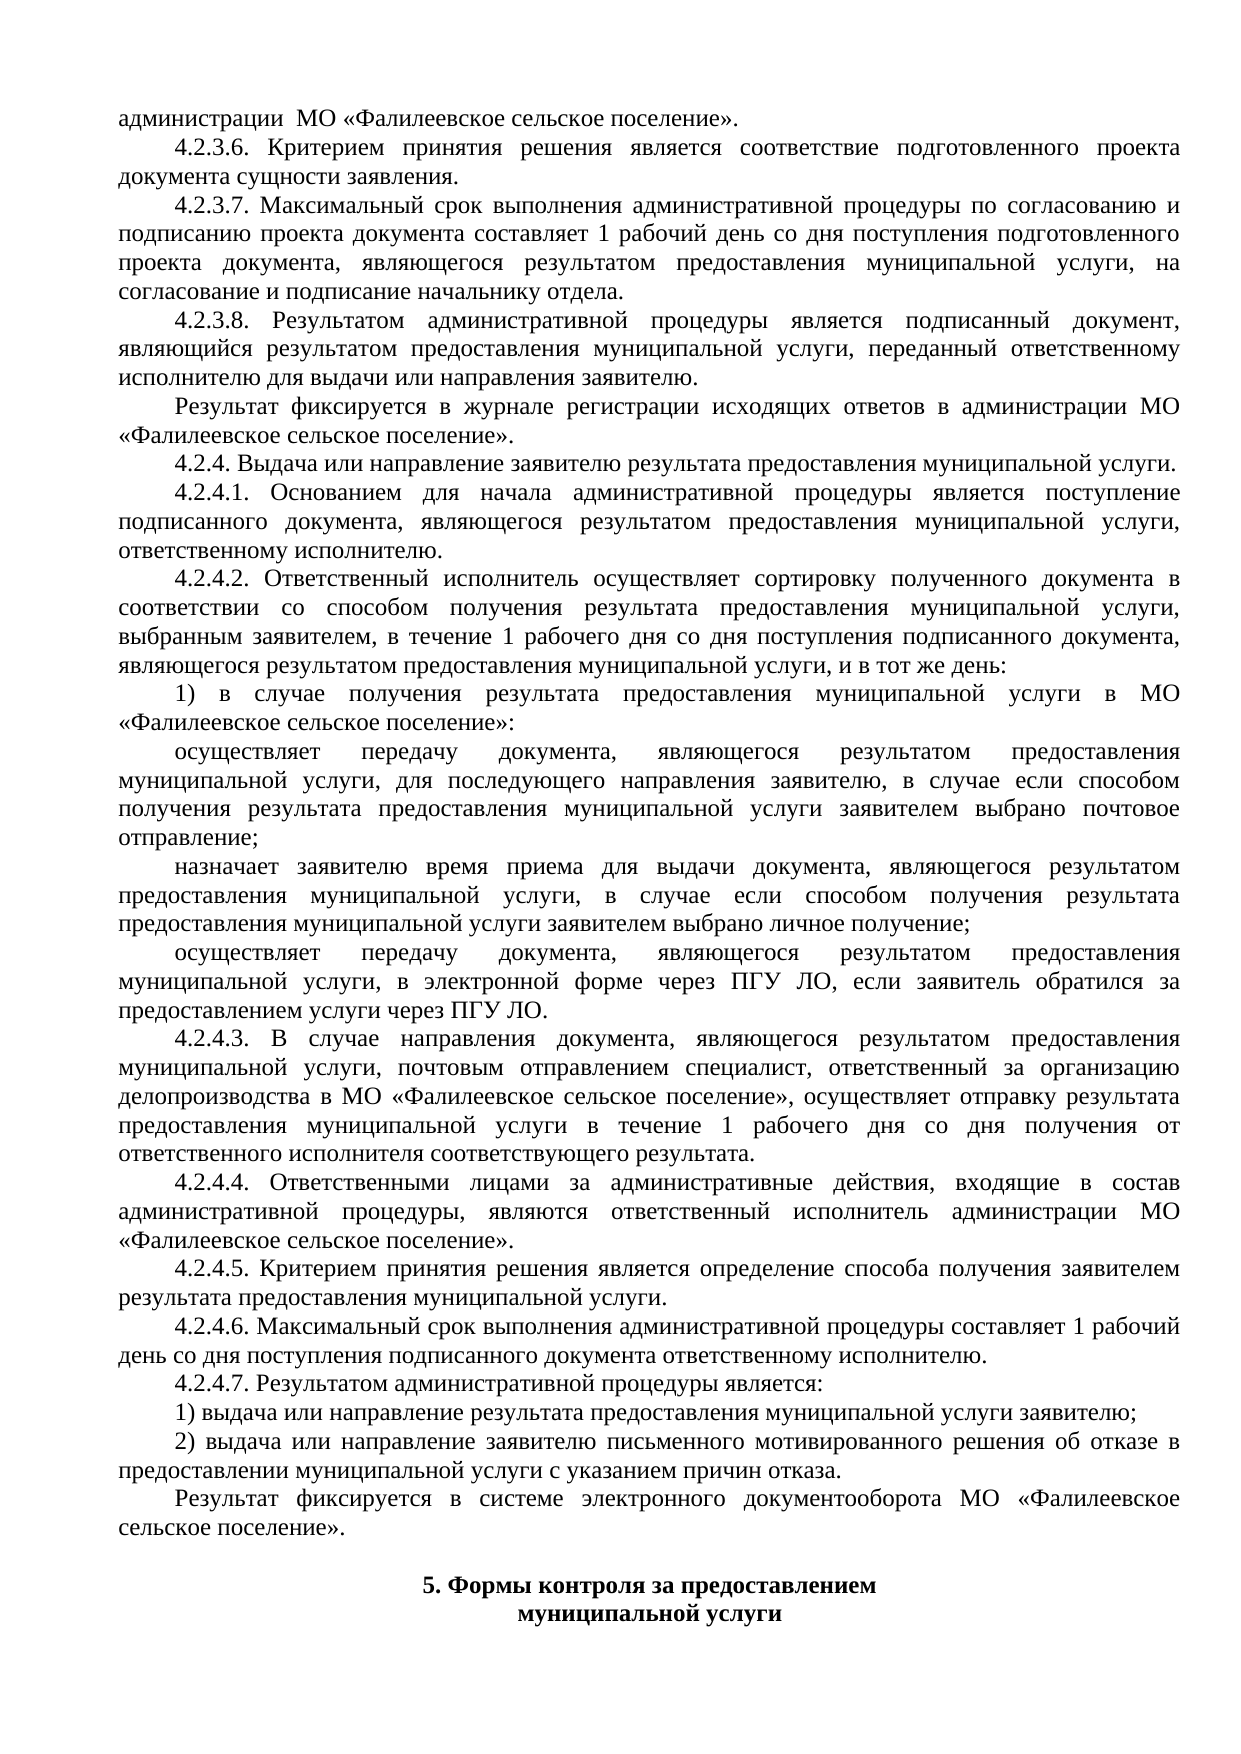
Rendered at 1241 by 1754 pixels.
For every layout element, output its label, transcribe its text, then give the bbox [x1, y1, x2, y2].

text 5. Формы контроля за предоставлением [118, 1570, 1181, 1598]
text 2) выдача или направление заявителю письменного мотивированного решения об отказе в предоставлении муниципальной услуги с указанием причин отказа. [118, 1426, 1181, 1483]
text 4.2.4.7. Результатом административной процедуры является: [118, 1368, 1181, 1397]
text муниципальной услуги [118, 1598, 1181, 1627]
text Результат фиксируется в журнале регистрации исходящих ответов в администрации МО «Фалилеевское сельское поселение». [118, 391, 1181, 448]
text 4.2.4.1. Основанием для начала административной процедуры является поступление подписанного документа, являющегося результатом предоставления муниципальной услуги, ответственному исполнителю. [118, 477, 1181, 563]
text 1) в случае получения результата предоставления муниципальной услуги в МО «Фалилеевское сельское поселение»: [118, 678, 1181, 736]
text Результат фиксируется в системе электронного документооборота МО «Фалилеевское сельское поселение». [118, 1483, 1181, 1541]
text 4.2.4.5. Критерием принятия решения является определение способа получения заявителем результата предоставления муниципальной услуги. [118, 1253, 1181, 1311]
text осуществляет передачу документа, являющегося результатом предоставления муниципальной услуги, для последующего направления заявителю, в случае если способом получения результата предоставления муниципальной услуги заявителем выбрано почтовое отправление; [118, 736, 1181, 851]
text назначает заявителю время приема для выдачи документа, являющегося результатом предоставления муниципальной услуги, в случае если способом получения результата предоставления муниципальной услуги заявителем выбрано личное получение; [118, 851, 1181, 937]
text 4.2.4.3. В случае направления документа, являющегося результатом предоставления муниципальной услуги, почтовым отправлением специалист, ответственный за организацию делопроизводства в МО «Фалилеевское сельское поселение», осуществляет отправку результата предоставления муниципальной услуги в течение 1 рабочего дня со дня получения от ответственного исполнителя соответствующего результата. [118, 1023, 1181, 1167]
text 4.2.4.4. Ответственными лицами за административные действия, входящие в состав административной процедуры, являются ответственный исполнитель администрации МО «Фалилеевское сельское поселение». [118, 1167, 1181, 1253]
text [118, 103, 1181, 132]
text 4.2.3.6. Критерием принятия решения является соответствие подготовленного проекта документа сущности заявления. [118, 132, 1181, 190]
text 4.2.4. Выдача или направление заявителю результата предоставления муниципальной услуги. [118, 448, 1181, 477]
text 4.2.3.8. Результатом административной процедуры является подписанный документ, являющийся результатом предоставления муниципальной услуги, переданный ответственному исполнителю для выдачи или направления заявителю. [118, 305, 1181, 391]
text 4.2.3.7. Максимальный срок выполнения административной процедуры по согласованию и подписанию проекта документа составляет 1 рабочий день со дня поступления подготовленного проекта документа, являющегося результатом предоставления муниципальной услуги, на согласование и подписание начальнику отдела. [118, 190, 1181, 305]
text 4.2.4.2. Ответственный исполнитель осуществляет сортировку полученного документа в соответствии со способом получения результата предоставления муниципальной услуги, выбранным заявителем, в течение 1 рабочего дня со дня поступления подписанного документа, являющегося результатом предоставления муниципальной услуги, и в тот же день: [118, 563, 1181, 678]
text осуществляет передачу документа, являющегося результатом предоставления муниципальной услуги, в электронной форме через ПГУ ЛО, если заявитель обратился за предоставлением услуги через ПГУ ЛО. [118, 937, 1181, 1023]
text 1) выдача или направление результата предоставления муниципальной услуги заявителю; [118, 1397, 1181, 1426]
text 4.2.4.6. Максимальный срок выполнения административной процедуры составляет 1 рабочий день со дня поступления подписанного документа ответственному исполнителю. [118, 1311, 1181, 1368]
